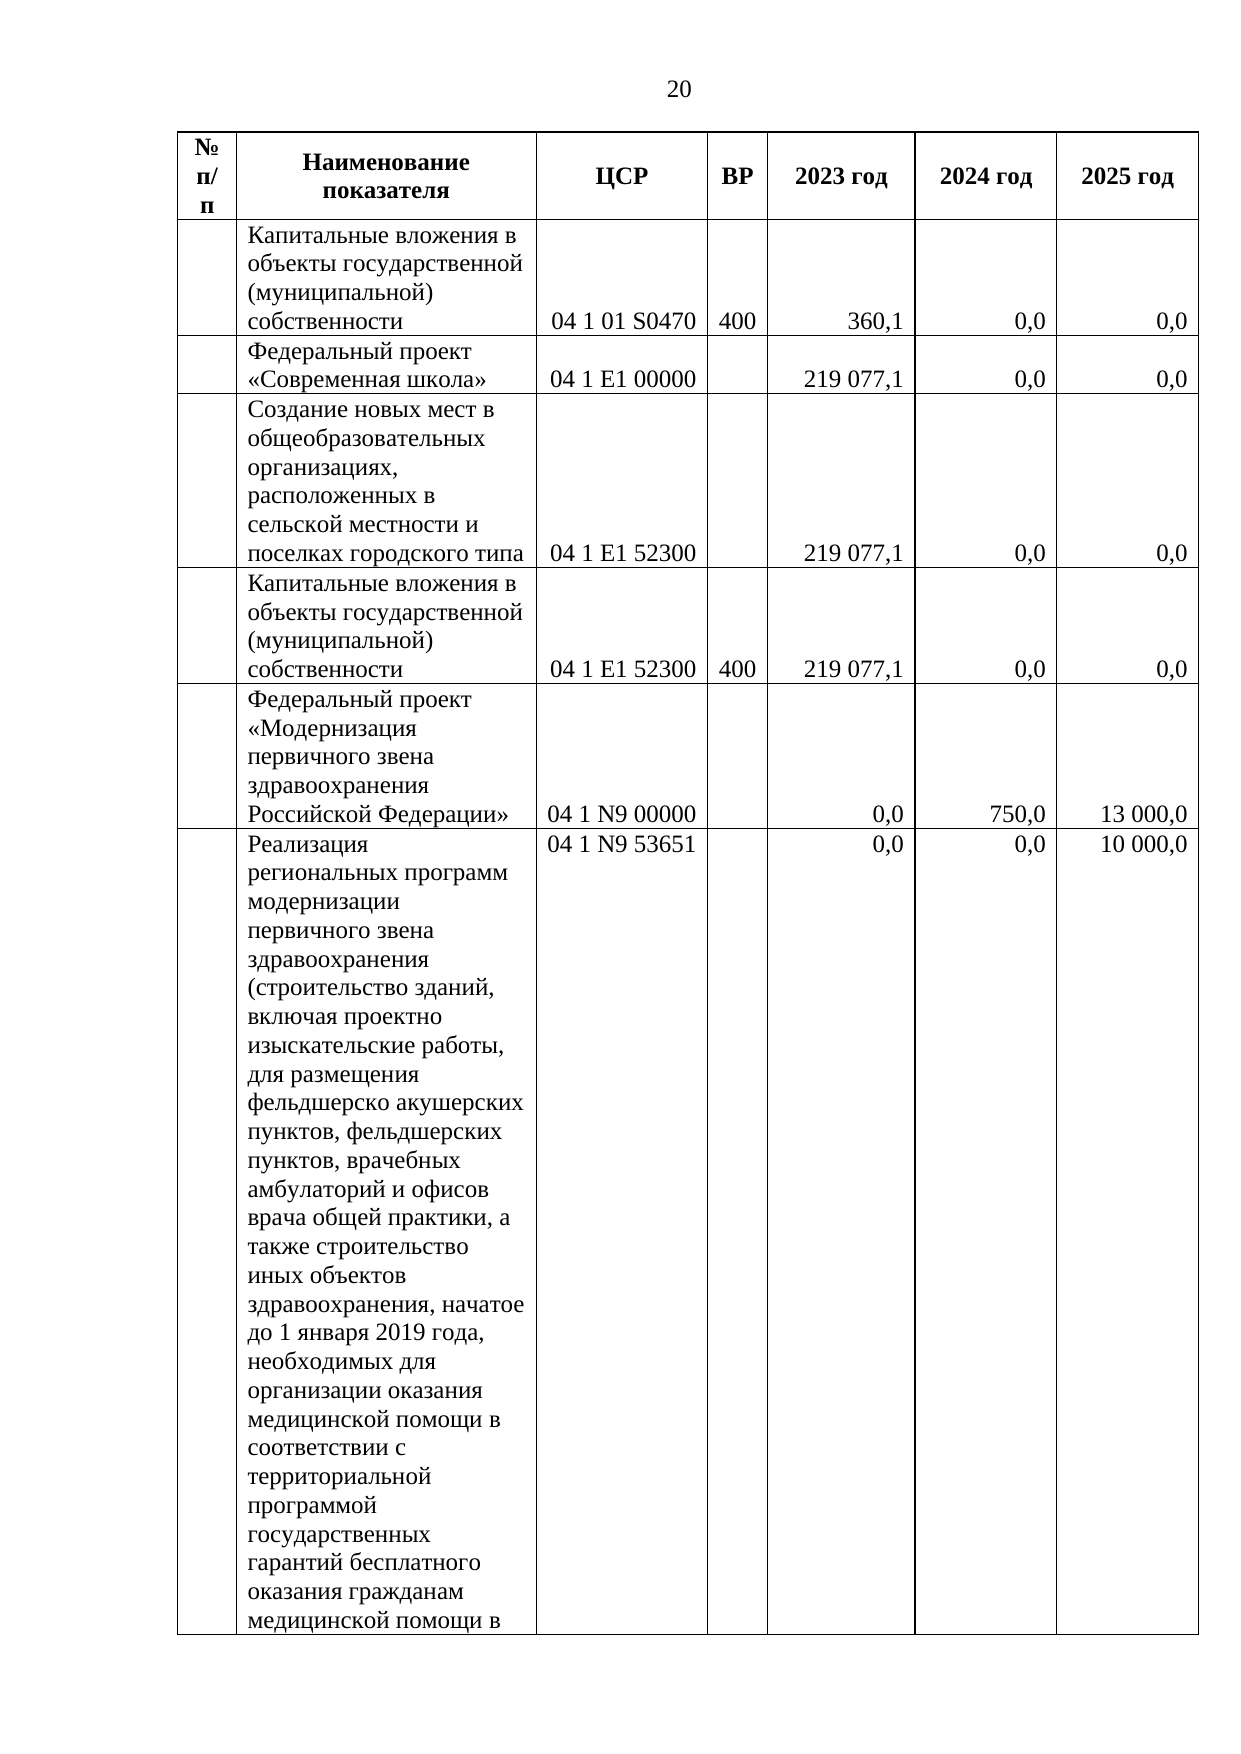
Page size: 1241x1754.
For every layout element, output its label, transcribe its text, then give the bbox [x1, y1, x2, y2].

table_cell 0,0 [916, 568, 1056, 683]
table_cell 360,1 [768, 220, 914, 335]
table_cell 10 000,0 [1057, 829, 1198, 1634]
table_header Наименование показателя [237, 133, 536, 219]
table_cell [178, 220, 236, 335]
table_header ЦСР [537, 133, 707, 219]
table_cell 219 077,1 [768, 394, 914, 567]
table_cell Капитальные вложения в объекты государственной (муниципальной) собственности [237, 220, 536, 335]
table_cell [178, 568, 236, 683]
table_cell 0,0 [1057, 394, 1198, 567]
table_cell 0,0 [916, 829, 1056, 1634]
table_cell [178, 336, 236, 393]
table_cell Федеральный проект «Модернизация первичного звена здравоохранения Российской Федерации» [237, 684, 536, 828]
table_cell 04 1 N9 53651 [537, 829, 707, 1634]
table_header № п/п [178, 133, 236, 219]
table_cell 750,0 [916, 684, 1056, 828]
table_cell 0,0 [768, 684, 914, 828]
table_cell 0,0 [1057, 568, 1198, 683]
table_cell Федеральный проект «Современная школа» [237, 336, 536, 393]
table_cell 219 077,1 [768, 568, 914, 683]
table_cell 0,0 [916, 220, 1056, 335]
table_header 2023 год [768, 133, 914, 219]
table_cell 0,0 [916, 394, 1056, 567]
table_cell 04 1 E1 52300 [537, 568, 707, 683]
table_cell [708, 829, 767, 1634]
table_cell [708, 394, 767, 567]
table_cell 04 1 E1 52300 [537, 394, 707, 567]
table_cell [708, 684, 767, 828]
table_cell 13 000,0 [1057, 684, 1198, 828]
table_cell 0,0 [1057, 336, 1198, 393]
table_cell 0,0 [768, 829, 914, 1634]
table_cell 0,0 [916, 336, 1056, 393]
table_header 2024 год [916, 133, 1056, 219]
table_cell 219 077,1 [768, 336, 914, 393]
table_cell 04 1 E1 00000 [537, 336, 707, 393]
table_cell 400 [708, 568, 767, 683]
table_cell 400 [708, 220, 767, 335]
table_cell Капитальные вложения в объекты государственной (муниципальной) собственности [237, 568, 536, 683]
table_cell 04 1 N9 00000 [537, 684, 707, 828]
table_cell 0,0 [1057, 220, 1198, 335]
table_header 2025 год [1057, 133, 1198, 219]
table_cell [178, 684, 236, 828]
table_header ВР [708, 133, 767, 219]
table_cell Создание новых мест в общеобразовательных организациях, расположенных в сельской местности и поселках городского типа [237, 394, 536, 567]
table_cell 04 1 01 S0470 [537, 220, 707, 335]
table_cell [178, 829, 236, 1634]
table_cell [178, 394, 236, 567]
table_cell [708, 336, 767, 393]
